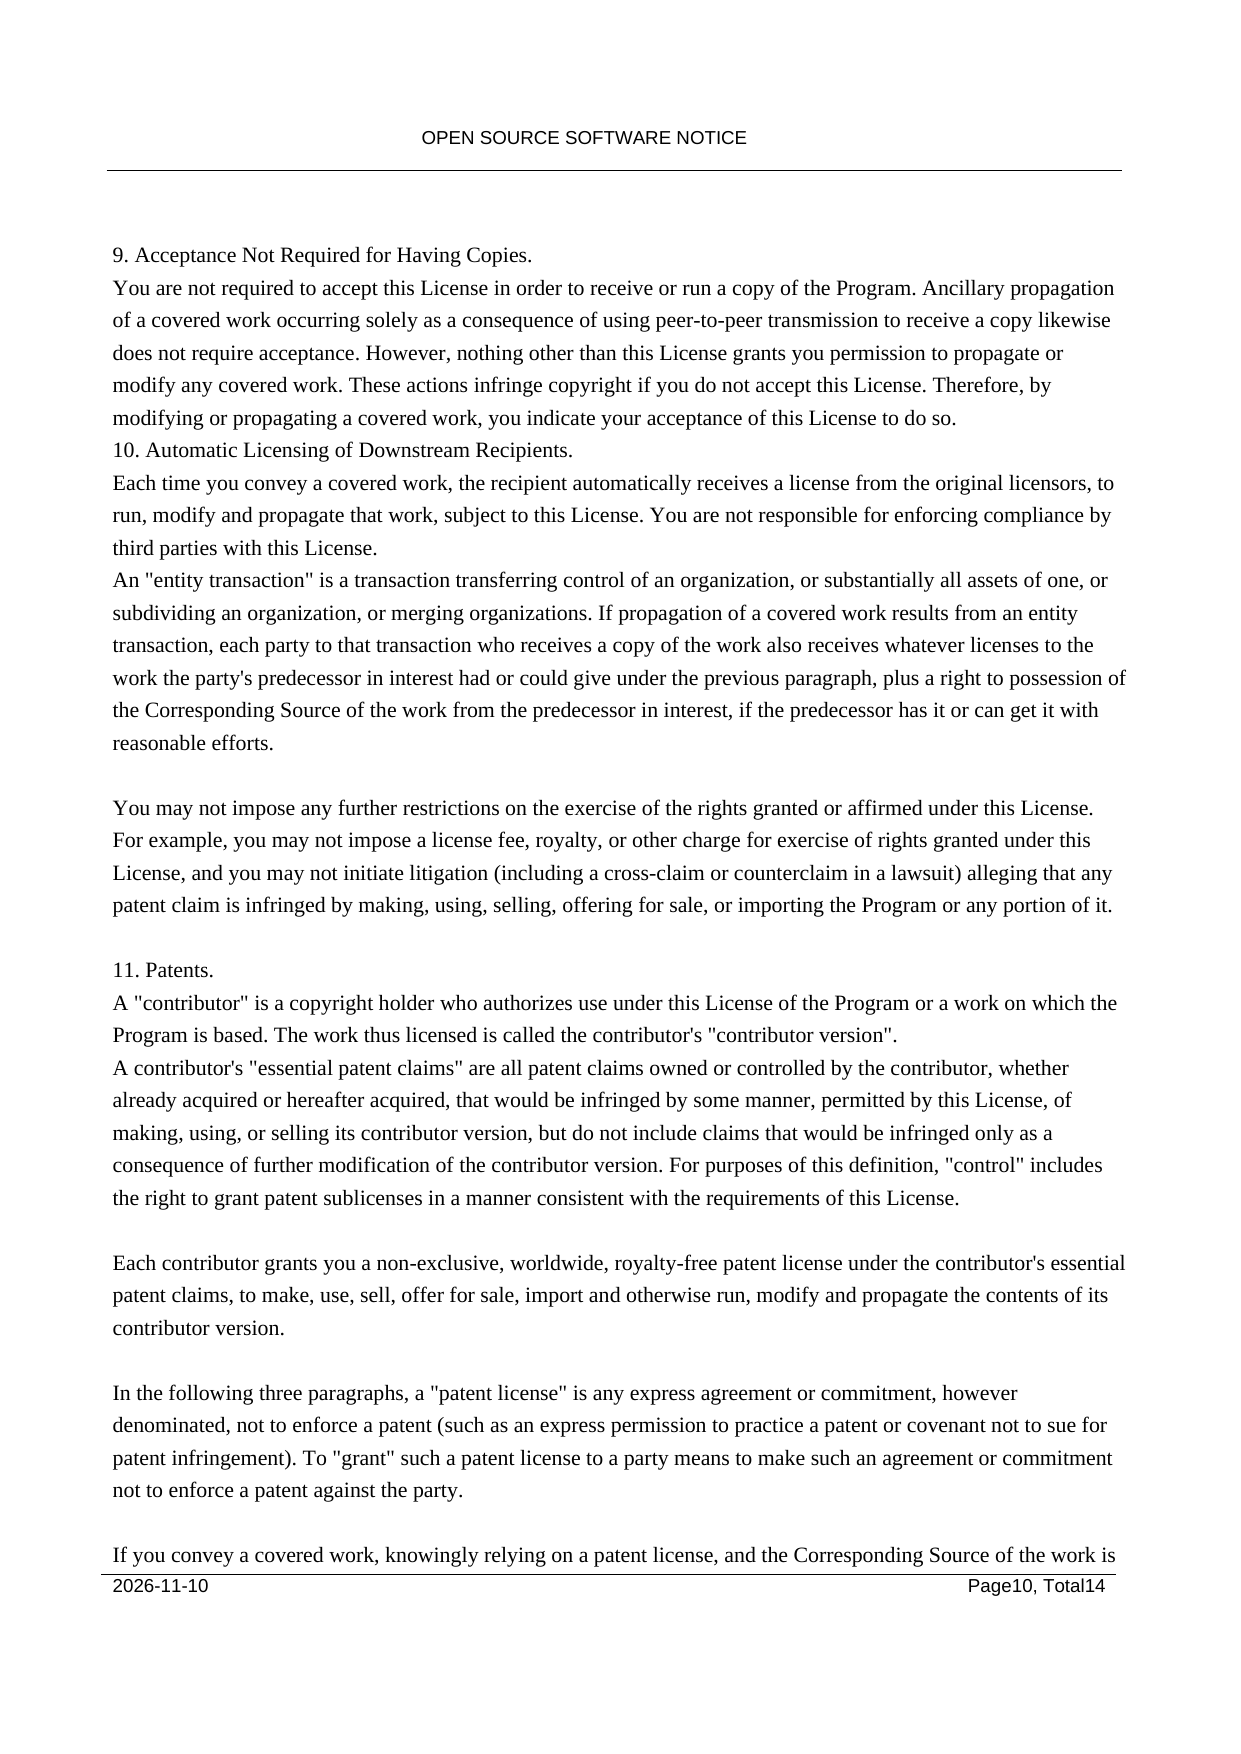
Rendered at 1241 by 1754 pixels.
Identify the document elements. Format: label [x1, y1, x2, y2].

text [112, 206, 1128, 1571]
